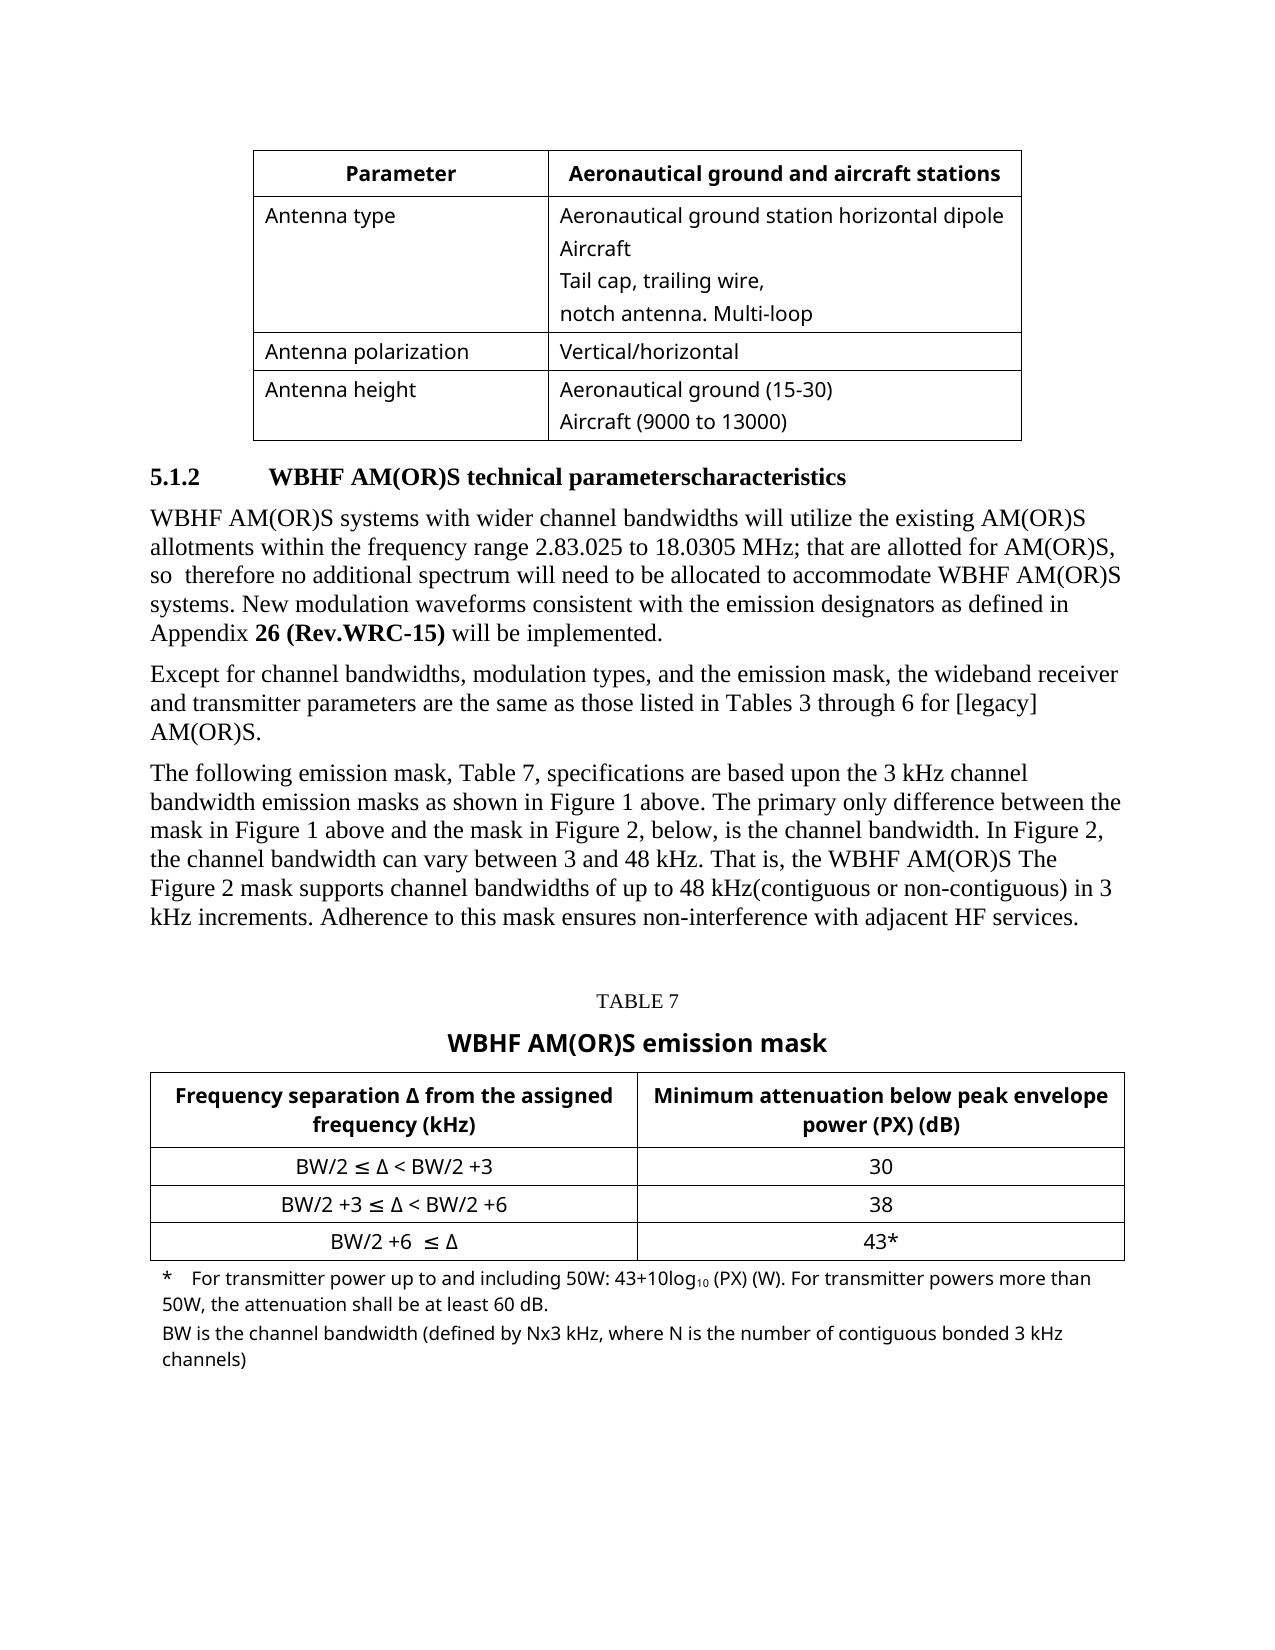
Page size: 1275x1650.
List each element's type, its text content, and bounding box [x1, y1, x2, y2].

table_cell Aeronautical ground station horizontal dipole Aircraft Tail cap, trailing wire, notch antenna. Multi-loop [549, 197, 1021, 332]
table_cell Antenna height [254, 371, 548, 440]
table_header Minimum attenuation below peak envelope power (PX) (dB) [638, 1073, 1124, 1147]
table_header Parameter [254, 151, 548, 196]
text TABLE 7 [150, 989, 1125, 1013]
table_cell BW/2 +6 ≤ Δ [151, 1223, 637, 1260]
table_cell 38 [638, 1186, 1124, 1222]
text 5.2 WBHF AM(OR)S technical [150, 462, 1125, 491]
table_cell 43* [638, 1223, 1124, 1260]
table_cell Vertical/horizontal [549, 333, 1021, 369]
table_cell * For transmitter power up to and including 50W: 43+10log10 (PX) (W). For transmitter powers more than 50W, the attenuation shall be at least 60 dB. BW is the channel bandwidth (defined by Nx3 kHz, where N is the number of contiguous bonded 3 kHz channels) [151, 1261, 1124, 1376]
table_cell BW/2 ≤ Δ < BW/2 +3 [151, 1148, 637, 1184]
table_cell Aeronautical ground (15-30) Aircraft (9000 to 13000) [549, 371, 1021, 440]
text WBHF AM(OR)S emission mask [150, 1026, 1125, 1059]
text WBHF AM(OR)S systems with wider channel bandwidths will utilize the existing allotments within the frequency range to 18.0 MHzno additional spectrum will need to be allocated. New modulation waveforms consistent with the emission designators as defined in Appendix 26 (Rev.WRC-15) will be implemented. [150, 503, 1125, 647]
text Except for channel bandwidths, modulation types, and the emission mask, wideband receiver and transmitter parameters are the same as those listed in Tables 3 through6 for legacy AM(OR)S. [150, 659, 1125, 746]
table_header Frequency separation Δ from the assigned frequency (kHz) [151, 1073, 637, 1147]
table_cell BW/2 +3 ≤ Δ < BW/2 +6 [151, 1186, 637, 1222]
table_cell Antenna type [254, 197, 548, 332]
table_header Aeronautical ground and aircraft stations [549, 151, 1021, 196]
text The following emission mask, Table 7, specifications are based upon the 3 kHz channel bandwidth emission masks as show in Figure 1 above. The difference between the mask in Figure 1 and the mask in Figure 2, below, is the channel bandwidth. mask supports channel bandwidths of up to 48 kHz(contiguous or non-contiguous) in 3 kHz increments. Adherence to this mask ensures non-interference with adjacent HF services. [150, 758, 1125, 931]
table_cell 30 [638, 1148, 1124, 1184]
table_cell Antenna polarization [254, 333, 548, 369]
